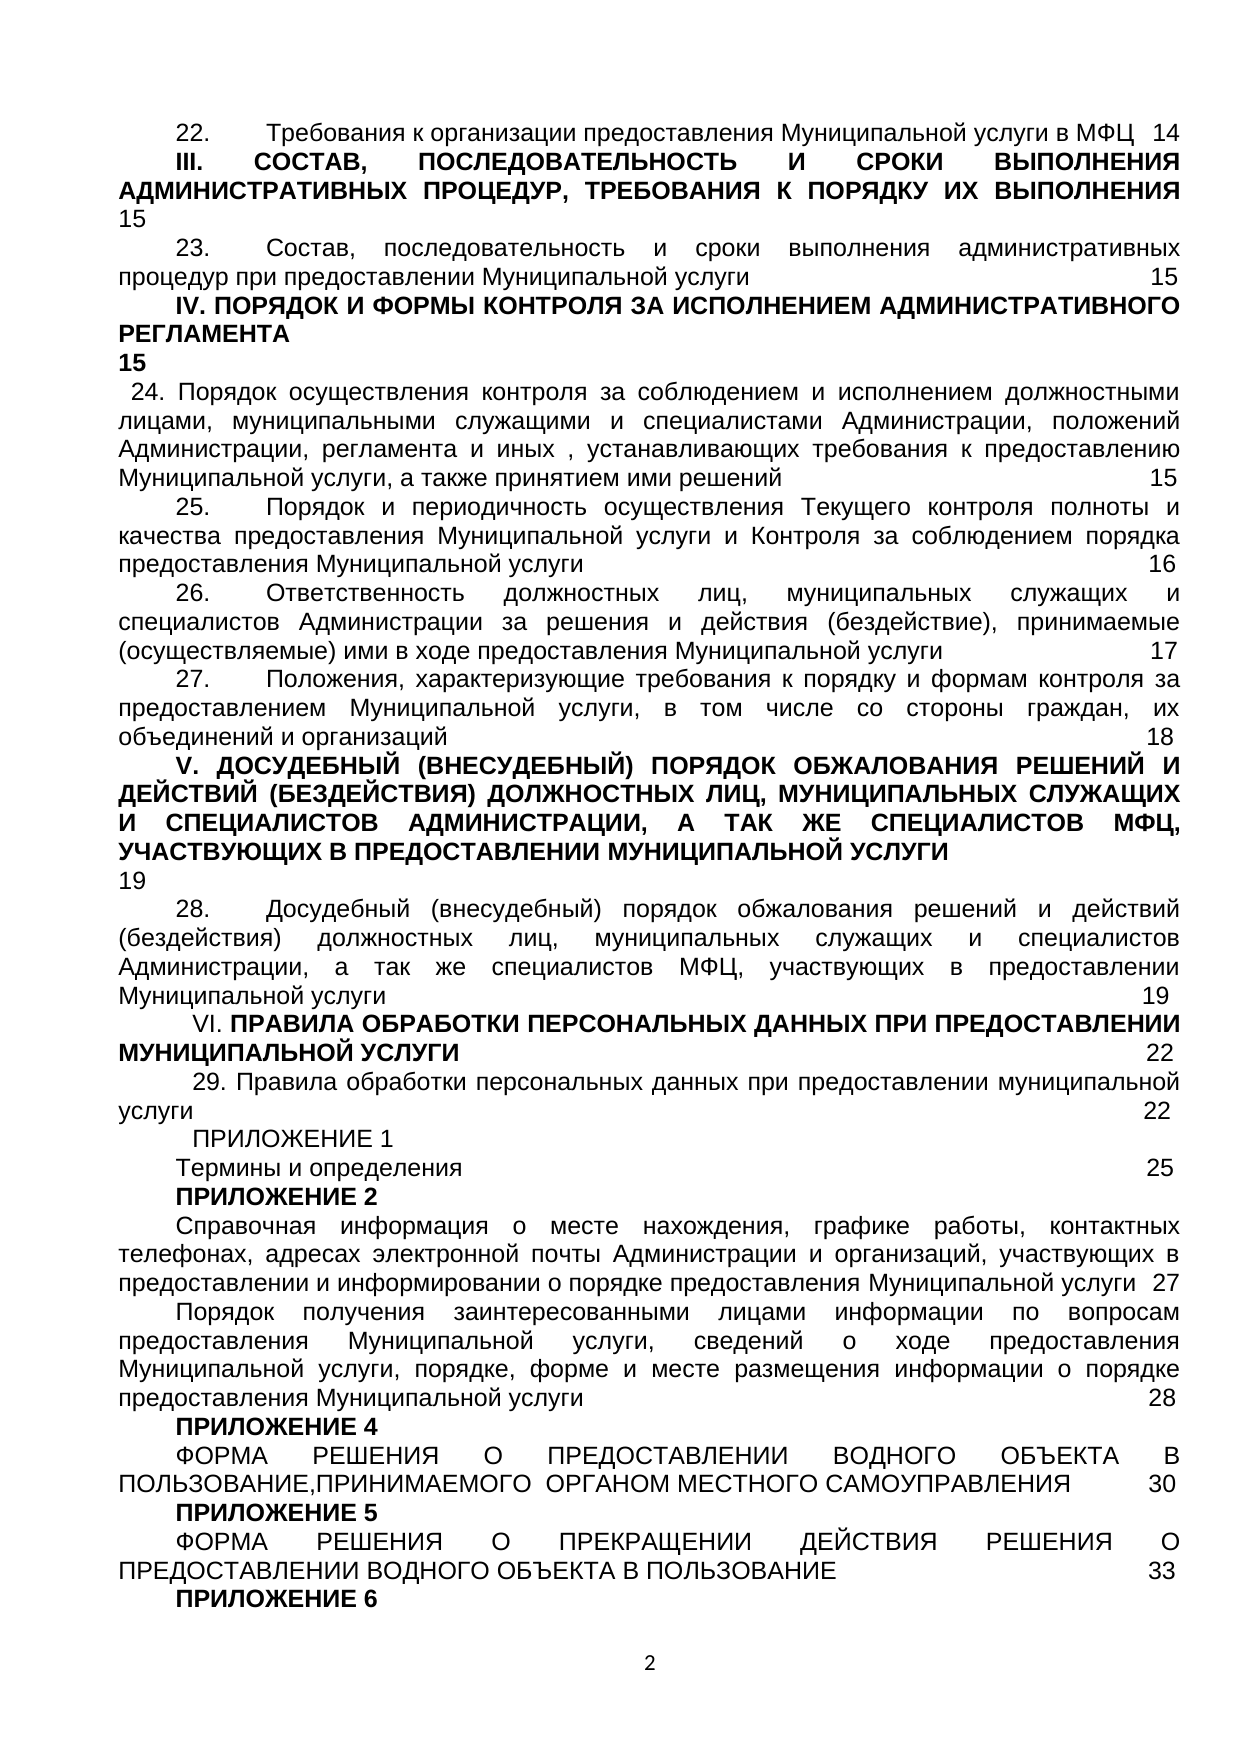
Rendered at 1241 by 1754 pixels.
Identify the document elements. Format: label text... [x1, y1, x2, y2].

text VI. Правила обработки персональных данных при предоставлении муниципальной услуги 22 [118, 1009, 1181, 1067]
text 24. Порядок осуществления контроля за соблюдением и исполнением должностными лицами, муниципальными служащими и специалистами Администрации, положений Администрации, регламента и иных , устанавливающих требования к предоставлению Муниципальной услуги, а также принятием ими решений 15 [118, 377, 1181, 492]
text 27. Положения, характеризующие требования к порядку и формам контроля за предоставлением Муниципальной услуги, в том числе со стороны граждан, их объединений и организаций 18 [118, 664, 1181, 751]
text III. Состав, последовательность и сроки выполнения административных процедур, требования к порядку их выполнения 15 [118, 147, 1181, 233]
text 23. Состав, последовательность и сроки выполнения административных процедур при предоставлении Муниципальной услуги 15 [118, 233, 1181, 291]
text Приложение 6 [118, 1584, 1181, 1613]
text 26. Ответственность должностных лиц, муниципальных служащих и специалистов Администрации за решения и действия (бездействие), принимаемые (осуществляемые) ими в ходе предоставления Муниципальной услуги 17 [118, 578, 1181, 664]
text ПРИЛОЖЕНИЕ 1 [118, 1124, 1181, 1153]
text Термины и определения 25 [118, 1153, 1181, 1182]
text 28. Досудебный (внесудебный) порядок обжалования решений и действий (бездействия) должностных лиц, муниципальных служащих и специалистов Администрации, а так же специалистов МФЦ, участвующих в предоставлении Муниципальной услуги 19 [118, 894, 1181, 1009]
text Порядок получения заинтересованными лицами информации по вопросам предоставления Муниципальной услуги, сведений о ходе предоставления Муниципальной услуги, порядке, форме и месте размещения информации о порядке предоставления Муниципальной услуги 28 [118, 1297, 1181, 1412]
text 25. Порядок и периодичность осуществления Текущего контроля полноты и качества предоставления Муниципальной услуги и Контроля за соблюдением порядка предоставления Муниципальной услуги 16 [118, 492, 1181, 578]
text V. Досудебный (внесудебный) порядок обжалования решений и действий (бездействия) должностных лиц, муниципальных служащих и специалистов Администрации, а так же специалистов МФЦ, участвующих в предоставлении Муниципальной услуги 19 [118, 751, 1181, 894]
text IV. Порядок и формы контроля за исполнением Административного регламента 15 [118, 291, 1181, 377]
text ФОРМА РЕШЕНИЯ О ПРЕДОСТАВЛЕНИИ ВОДНОГО ОБЪЕКТА В ПОЛЬЗОВАНИЕ,ПРИНИМАЕМОГО ОРГАНОМ МЕСТНОГО САМОУПРАВЛЕНИЯ 30 [118, 1441, 1181, 1498]
text 29. Правила обработки персональных данных при предоставлении муниципальной услуги 22 [118, 1067, 1181, 1124]
text Приложение 4 [118, 1412, 1181, 1441]
text ФОРМА РЕШЕНИЯ О ПРЕКРАЩЕНИИ ДЕЙСТВИЯ РЕШЕНИЯ О ПРЕДОСТАВЛЕНИИ ВОДНОГО ОБЪЕКТА В ПОЛЬЗОВАНИЕ 33 [118, 1527, 1181, 1584]
text Приложение 2 [118, 1182, 1181, 1211]
text Справочная информация о месте нахождения, графике работы, контактных телефонах, адресах электронной почты Администрации и организаций, участвующих в предоставлении и информировании о порядке предоставления Муниципальной услуги 27 [118, 1211, 1181, 1297]
text 22. Требования к организации предоставления Муниципальной услуги в МФЦ 14 [118, 118, 1181, 147]
text Приложение 5 [118, 1498, 1181, 1527]
